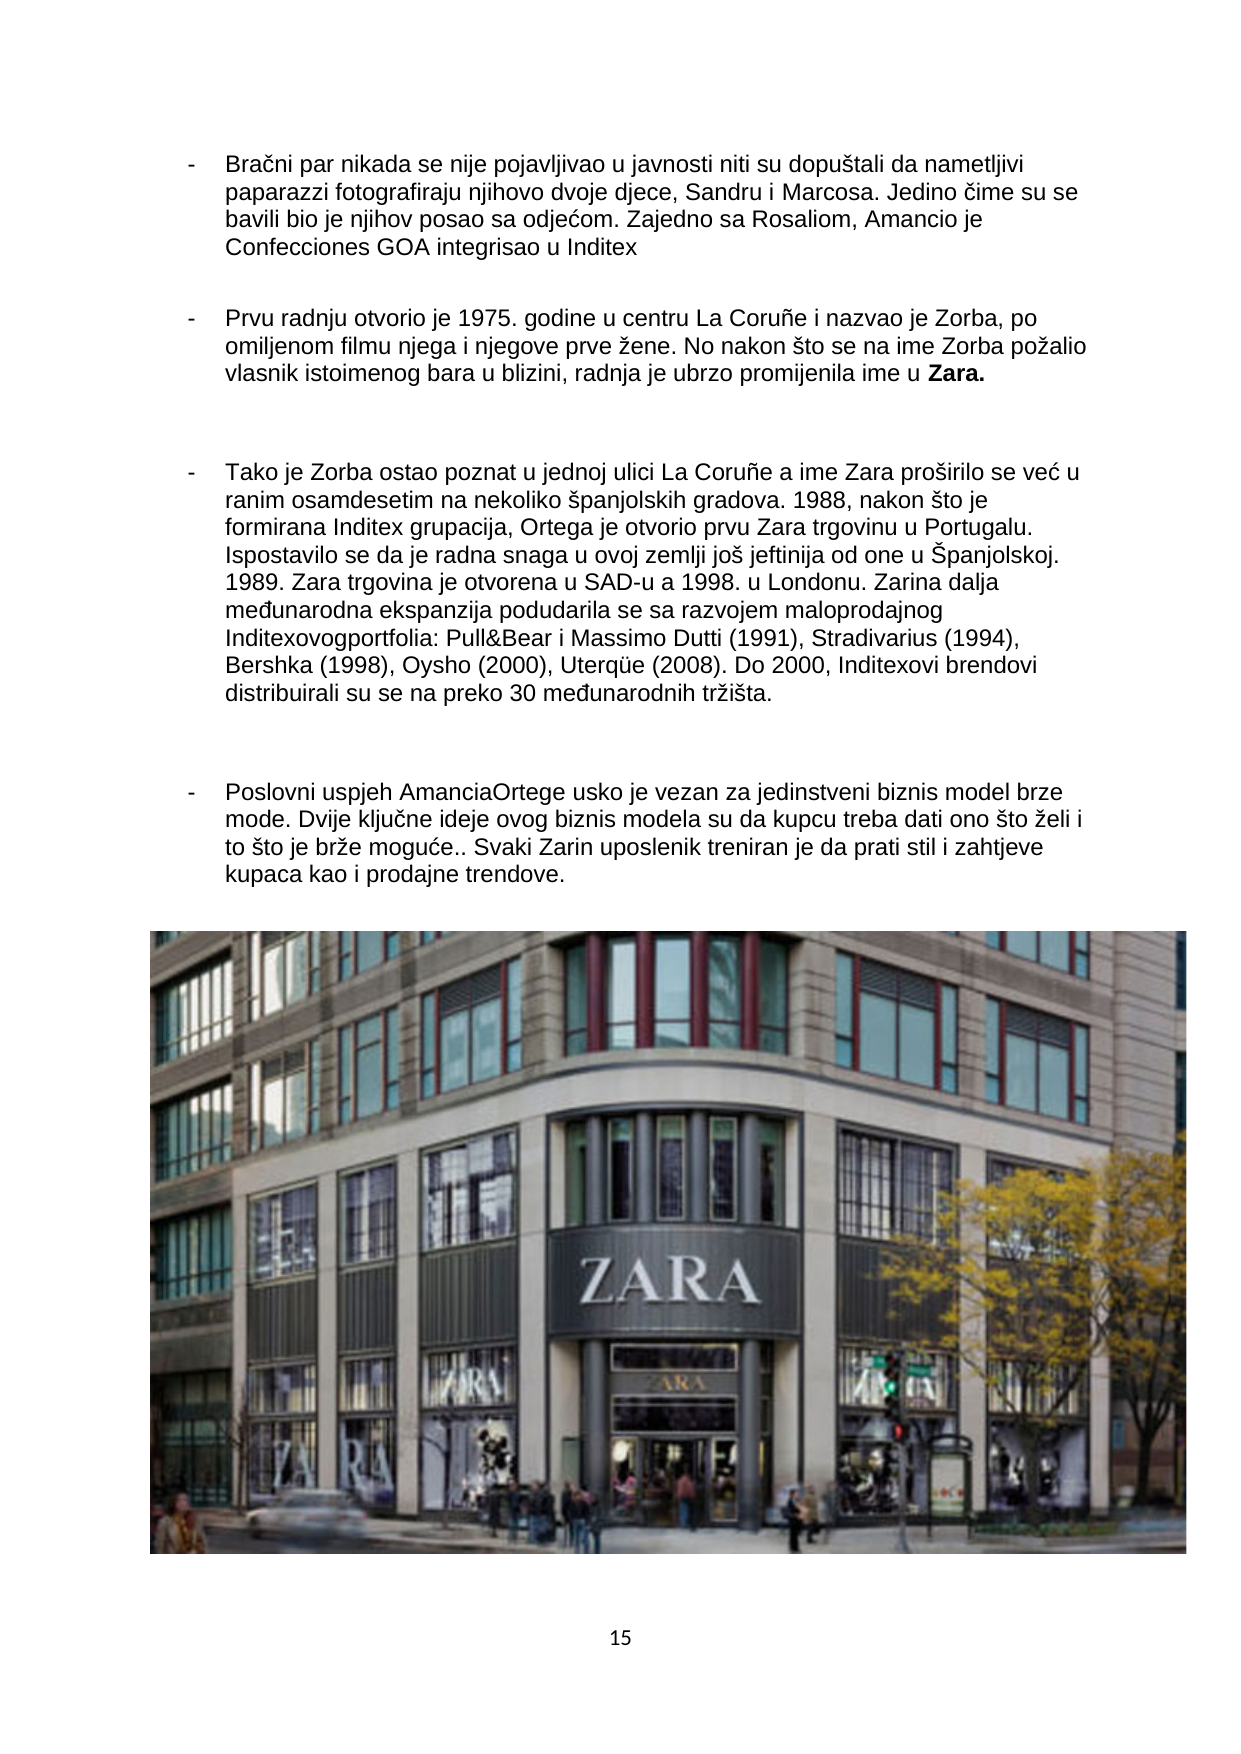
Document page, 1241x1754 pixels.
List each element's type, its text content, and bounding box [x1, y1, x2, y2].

list Poslovni uspjeh AmanciaOrtege usko je vezan za jedinstveni biznis model brze mode. Dvije ključne ideje ovog biznis modela su da kupcu treba dati ono što želi i to što je brže moguće.. Svaki Zarin uposlenik treniran je da prati stil i zahtjeve kupaca kao i prodajne trendove. [187, 777, 1090, 888]
list Bračni par nikada se nije pojavljivao u javnosti niti su dopuštali da nametljivi paparazzi fotografiraju njihovo dvoje djece, Sandru i Marcosa. Jedino čime su se bavili bio je njihov posao sa odjećom. Zajedno sa Rosaliom, Amancio je Confecciones GOA integrisao u Inditex [187, 150, 1090, 260]
list Tako je Zorba ostao poznat u jednoj ulici La Coruñe a ime Zara proširilo se već u ranim osamdesetim na nekoliko španjolskih gradova. 1988, nakon što je formirana Inditex grupacija, Ortega je otvorio prvu Zara trgovinu u Portugalu. Ispostavilo se da je radna snaga u ovoj zemlji još jeftinija od one u Španjolskoj. 1989. Zara trgovina je otvorena u SAD-u a 1998. u Londonu. Zarina dalja međunarodna ekspanzija podudarila se sa razvojem maloprodajnog Inditexovogportfolia: Pull&Bear i Massimo Dutti (1991), Stradivarius (1994), Bershka (1998), Oysho (2000), Uterqüe (2008). Do 2000, Inditexovi brendovi distribuirali su se na preko 30 međunarodnih tržišta. [187, 458, 1090, 706]
picture [150, 931, 1187, 1554]
list Prvu radnju otvorio je 1975. godine u centru La Coruñe i nazvao je Zorba, po omiljenom filmu njega i njegove prve žene. No nakon što se na ime Zorba požalio vlasnik istoimenog bara u blizini, radnja je ubrzo promijenila ime u Zara. [187, 304, 1090, 387]
